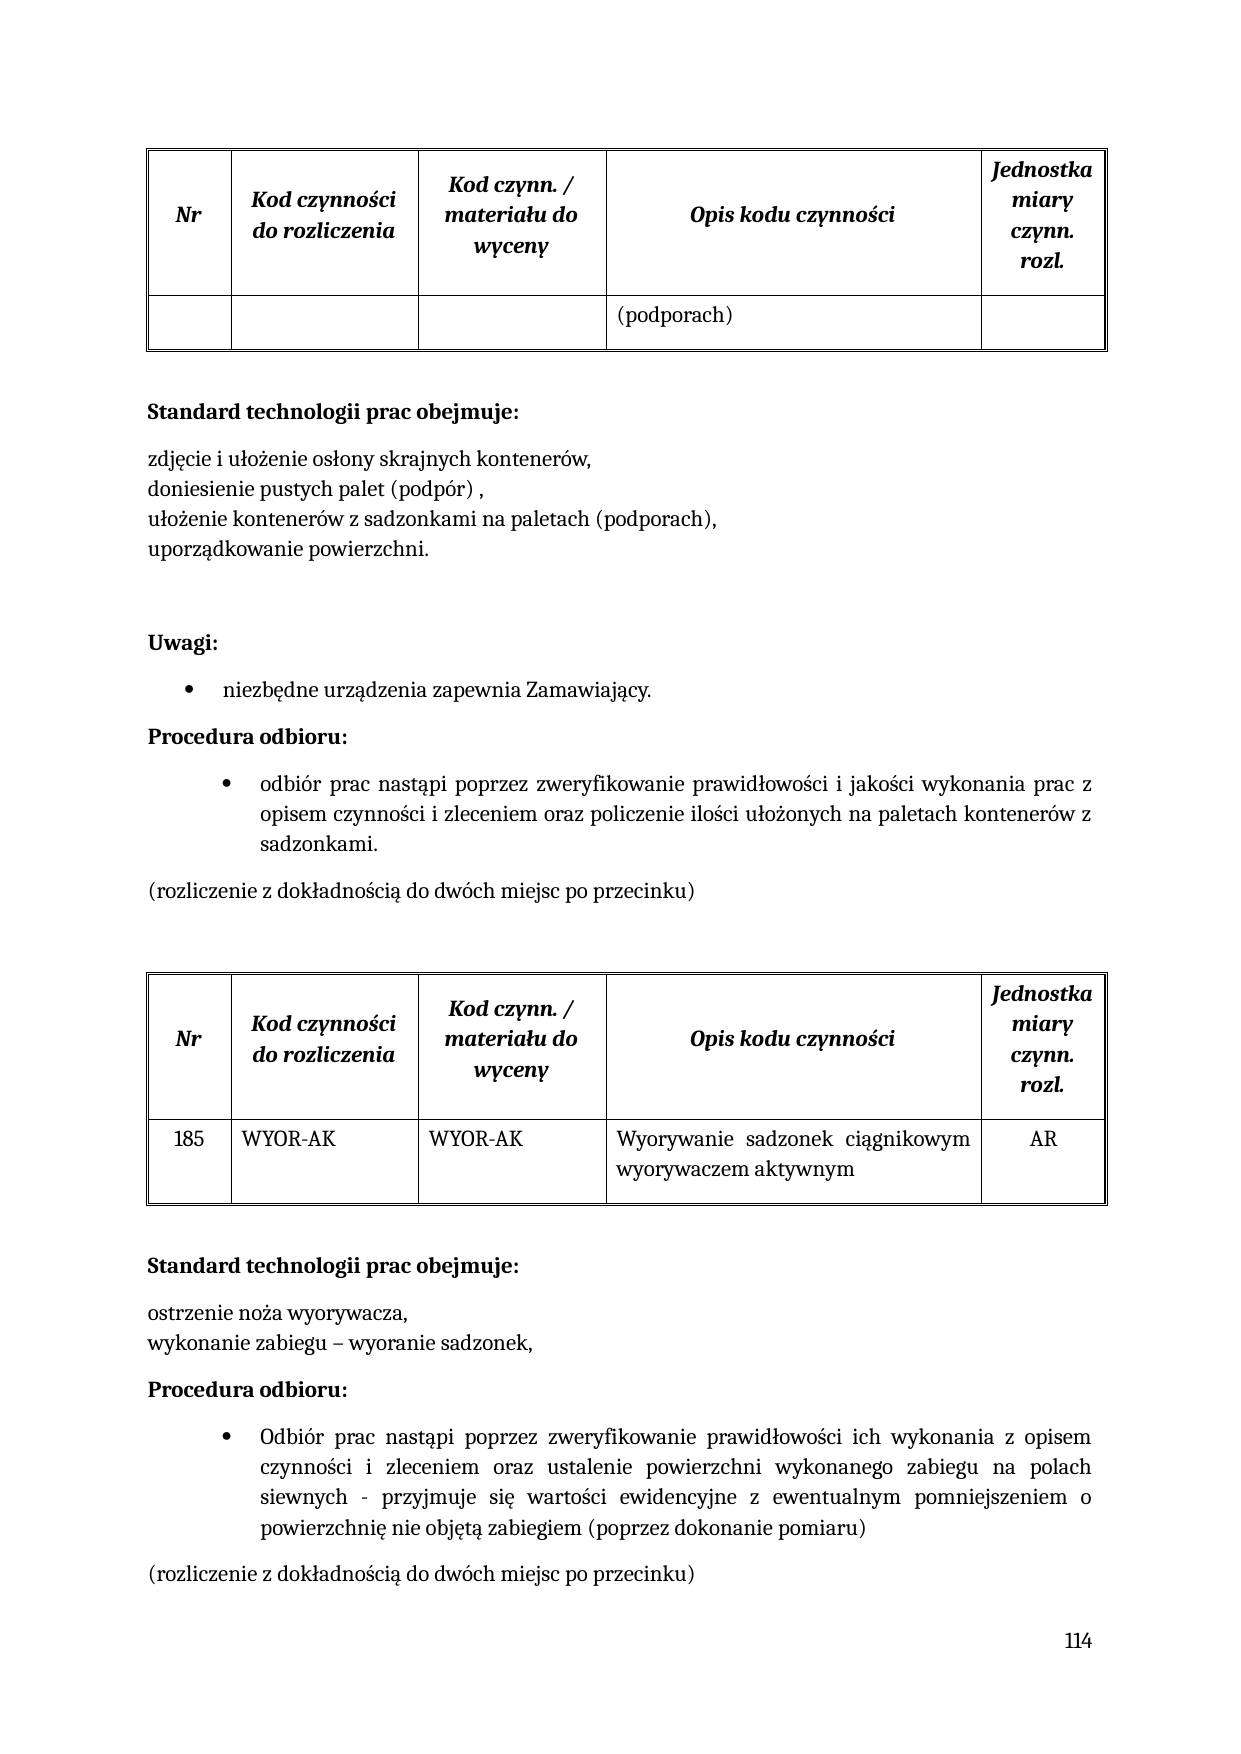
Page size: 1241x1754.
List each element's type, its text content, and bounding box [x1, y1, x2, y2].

text Standard technologii prac obejmuje: [148, 1253, 1093, 1279]
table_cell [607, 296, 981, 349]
list doniesienie pustych palet (podpór) , [148, 476, 1093, 502]
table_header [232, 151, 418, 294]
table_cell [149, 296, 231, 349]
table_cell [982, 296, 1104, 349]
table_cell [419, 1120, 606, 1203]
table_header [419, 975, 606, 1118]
list niezbędne urządzenia zapewnia Zamawiający. [185, 677, 1093, 703]
list odbiór prac nastąpi poprzez zweryfikowanie prawidłowości i jakości wykonania prac z opisem czynności i zleceniem oraz policzenie ilości ułożonych na paletach kontenerów z sadzonkami. [223, 771, 1093, 857]
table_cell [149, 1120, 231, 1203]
text Procedura odbioru: [148, 1377, 1093, 1403]
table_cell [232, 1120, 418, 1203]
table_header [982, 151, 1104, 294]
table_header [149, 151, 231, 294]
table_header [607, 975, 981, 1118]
list uporządkowanie powierzchni. [148, 536, 1093, 562]
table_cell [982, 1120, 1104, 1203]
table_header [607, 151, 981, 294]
list ułożenie kontenerów z sadzonkami na paletach (podporach), [148, 506, 1093, 532]
text Standard technologii prac obejmuje: [148, 399, 1093, 425]
list wykonanie zabiegu – wyoranie sadzonek, [148, 1330, 1093, 1356]
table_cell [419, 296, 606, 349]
text (rozliczenie z dokładnością do dwóch miejsc po przecinku) [148, 878, 1093, 904]
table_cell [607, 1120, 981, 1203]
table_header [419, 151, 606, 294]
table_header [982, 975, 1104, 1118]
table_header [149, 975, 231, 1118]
text Procedura odbioru: [148, 724, 1093, 750]
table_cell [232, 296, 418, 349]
text (rozliczenie z dokładnością do dwóch miejsc po przecinku) [148, 1561, 1093, 1587]
list zdjęcie i ułożenie osłony skrajnych kontenerów, [148, 446, 1093, 472]
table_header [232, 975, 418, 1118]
list Odbiór prac nastąpi poprzez zweryfikowanie prawidłowości ich wykonania z opisem czynności i zleceniem oraz ustalenie powierzchni wykonanego zabiegu na polach siewnych - przyjmuje się wartości ewidencyjne z ewentualnym pomniejszeniem o powierzchnię nie objętą zabiegiem (poprzez dokonanie pomiaru) [223, 1424, 1093, 1541]
text Uwagi: [148, 630, 1093, 656]
list ostrzenie noża wyorywacza, [148, 1300, 1093, 1326]
